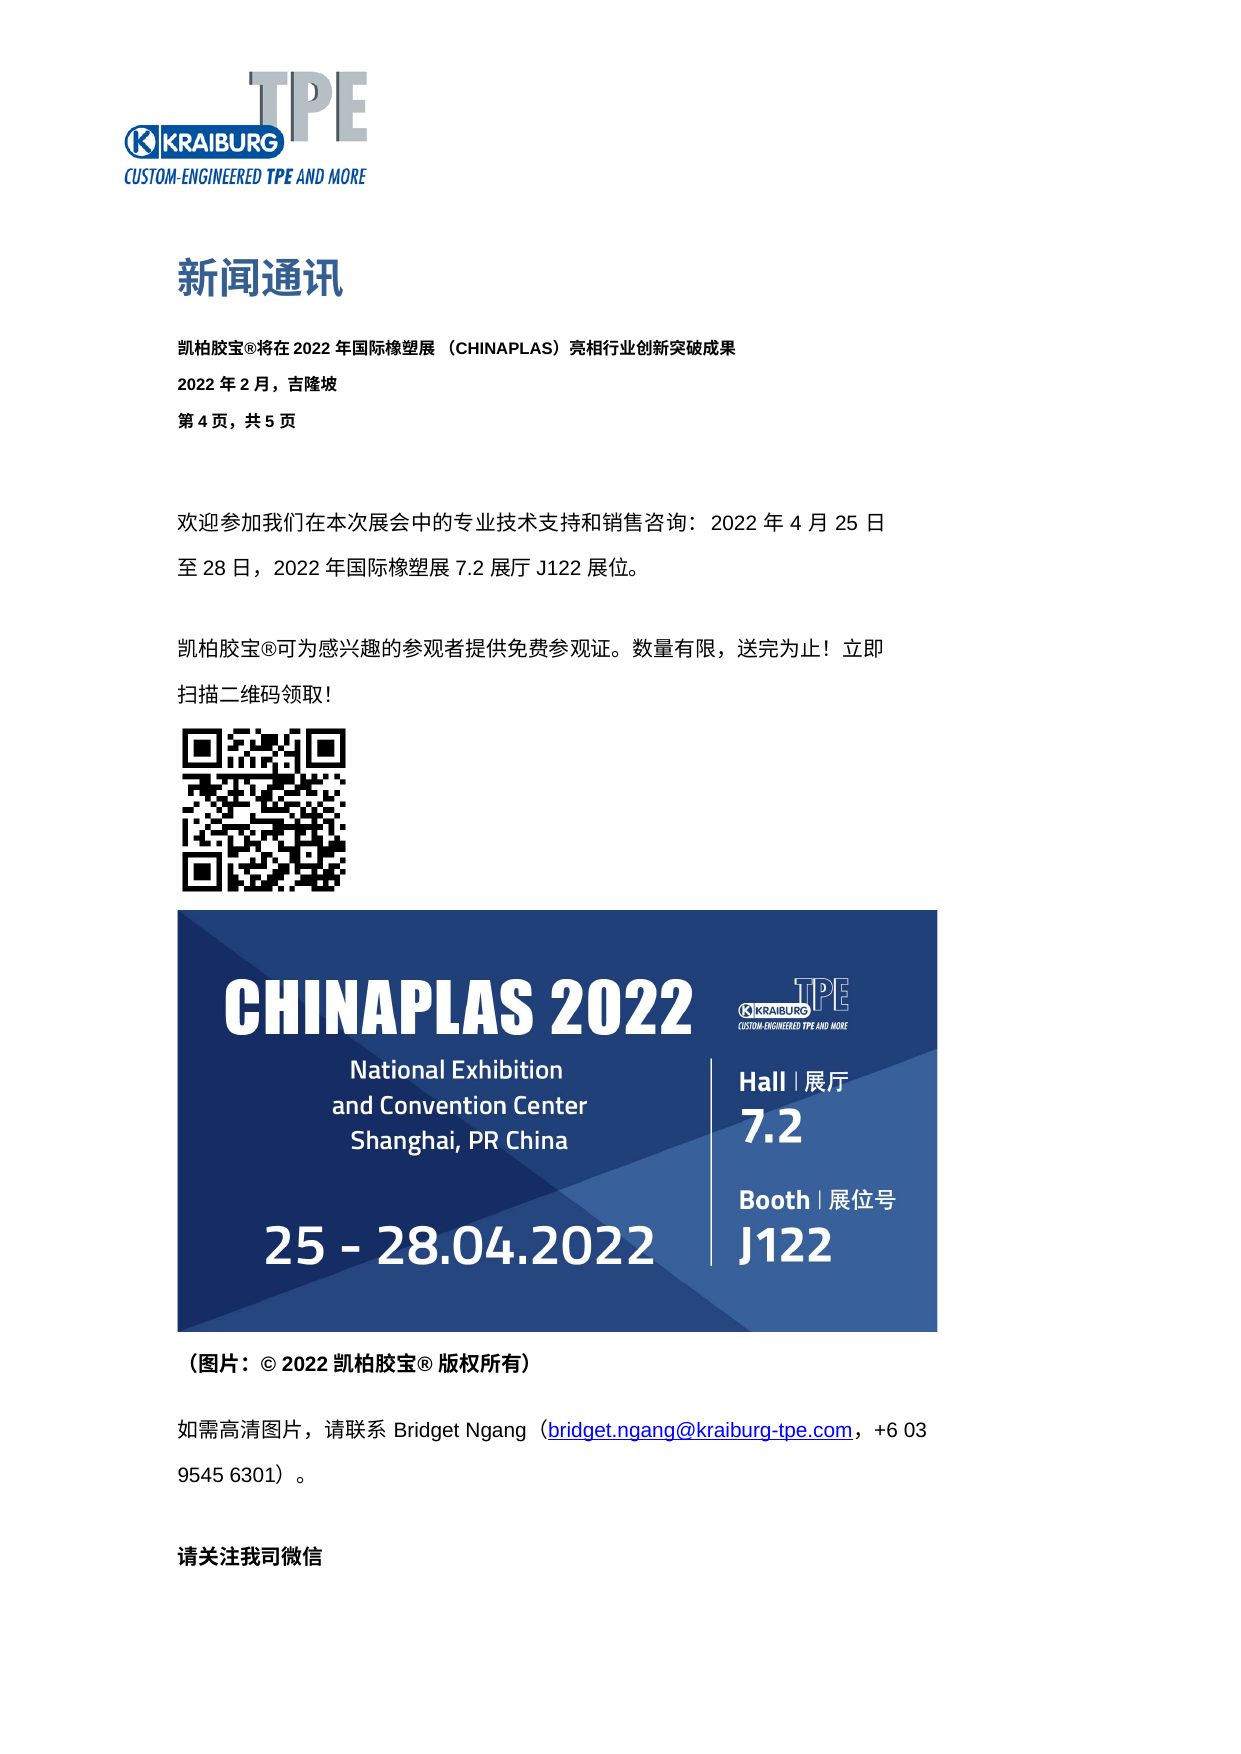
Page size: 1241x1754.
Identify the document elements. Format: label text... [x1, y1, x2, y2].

picture [177, 723, 351, 897]
picture [112, 55, 379, 200]
text 如需高清图片，请联系 Bridget Ngang（bridget.ngang@kraiburg-tpe.com，+6 03 9545 6301）。 [177, 1413, 927, 1489]
text （图片：© 2022 凯柏胶宝® 版权所有） [177, 1332, 886, 1377]
text 请关注我司微信 [177, 1540, 1048, 1570]
text 凯柏胶宝®可为感兴趣的参观者提供免费参观证。数量有限，送完为止！立即扫描二维码领取！ [177, 633, 886, 708]
text 欢迎参加我们在本次展会中的专业技术支持和销售咨询：2022 年 4 月 25 日至 28 日，2022 年国际橡塑展 7.2 展厅 J122 展位。 [177, 506, 886, 582]
picture [177, 910, 938, 1332]
